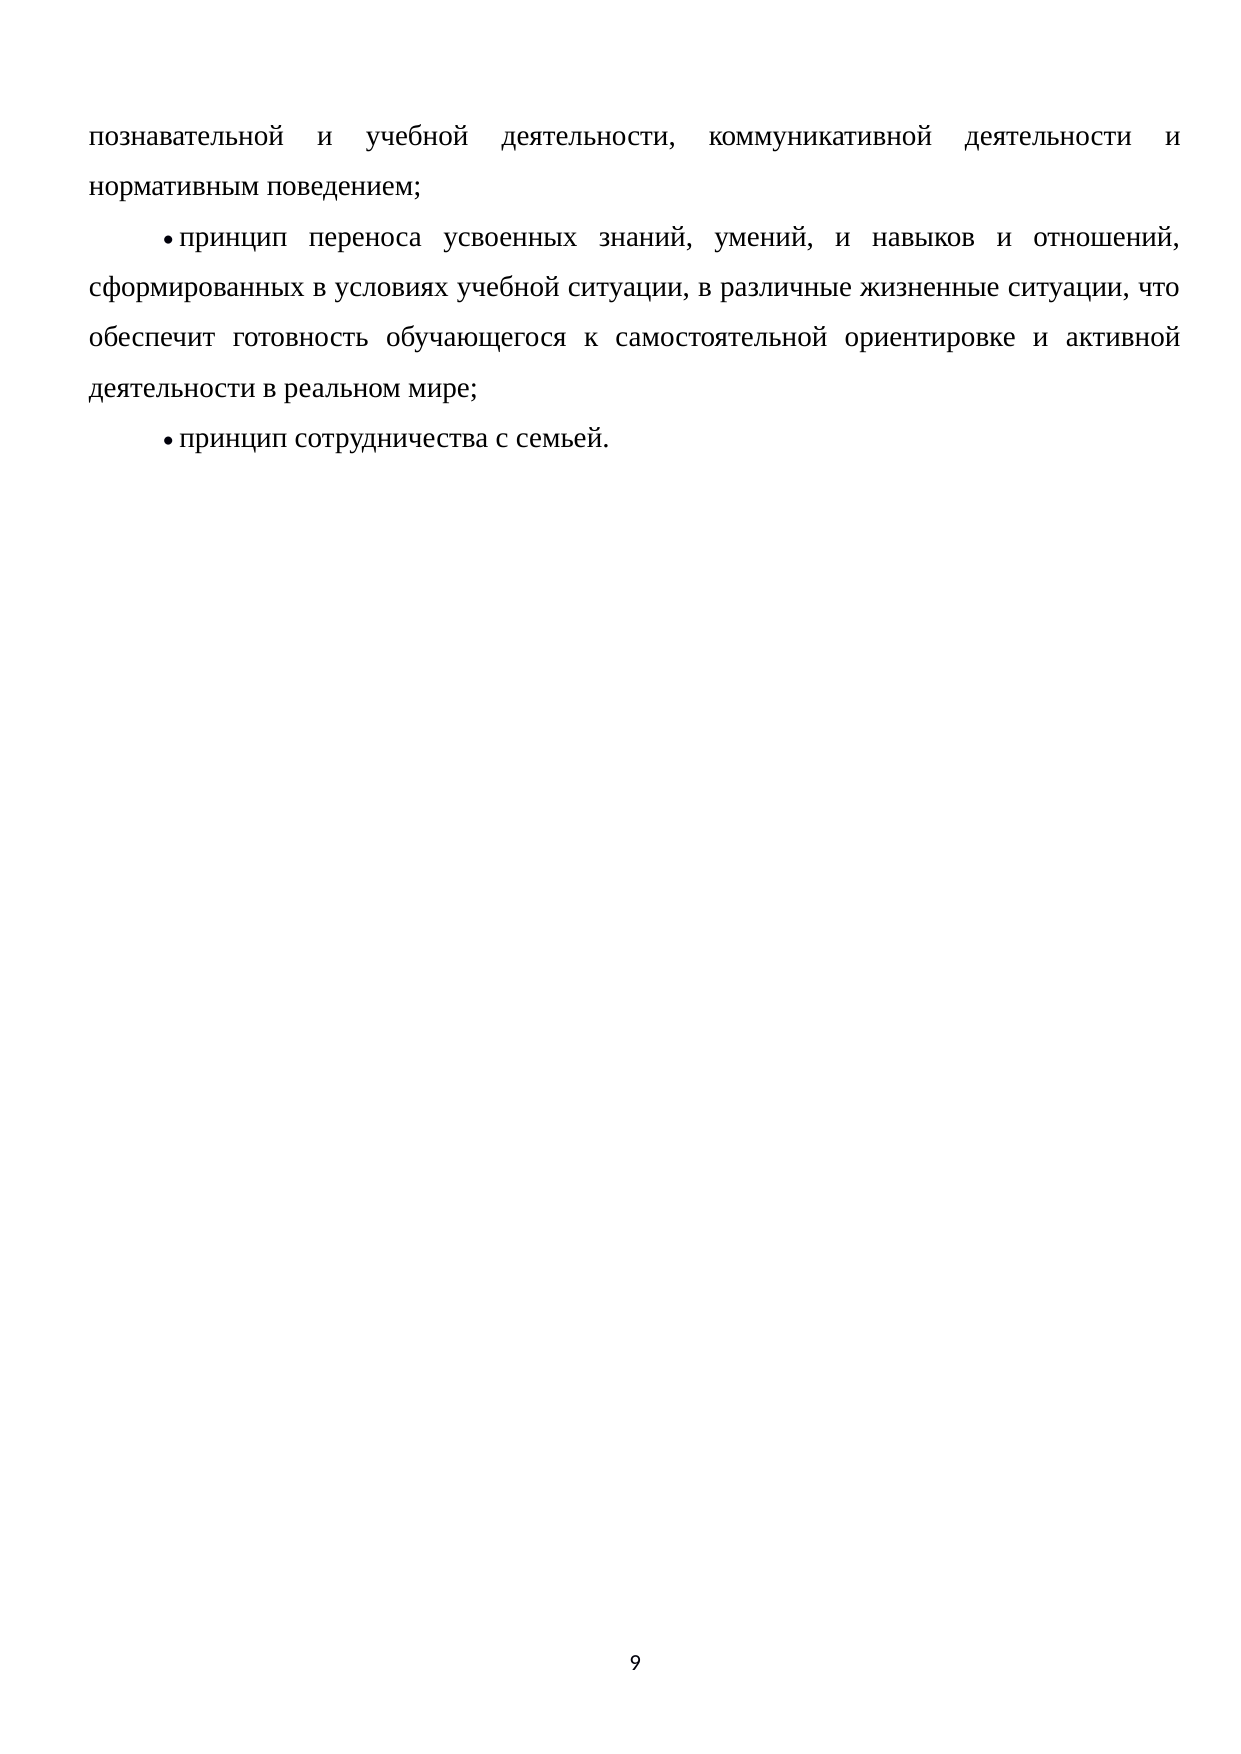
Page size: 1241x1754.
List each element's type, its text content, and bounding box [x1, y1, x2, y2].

text • принцип сотрудничества с семьей. [89, 420, 1181, 453]
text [89, 118, 1181, 202]
text • принцип переноса усвоенных знаний, умений, и навыков и отношений, сформированных в условиях учебной ситуации, в различные жизненные ситуации, что обеспечит готовность обучающегося к самостоятельной ориентировке и активной деятельности в реальном мире; [89, 219, 1181, 403]
